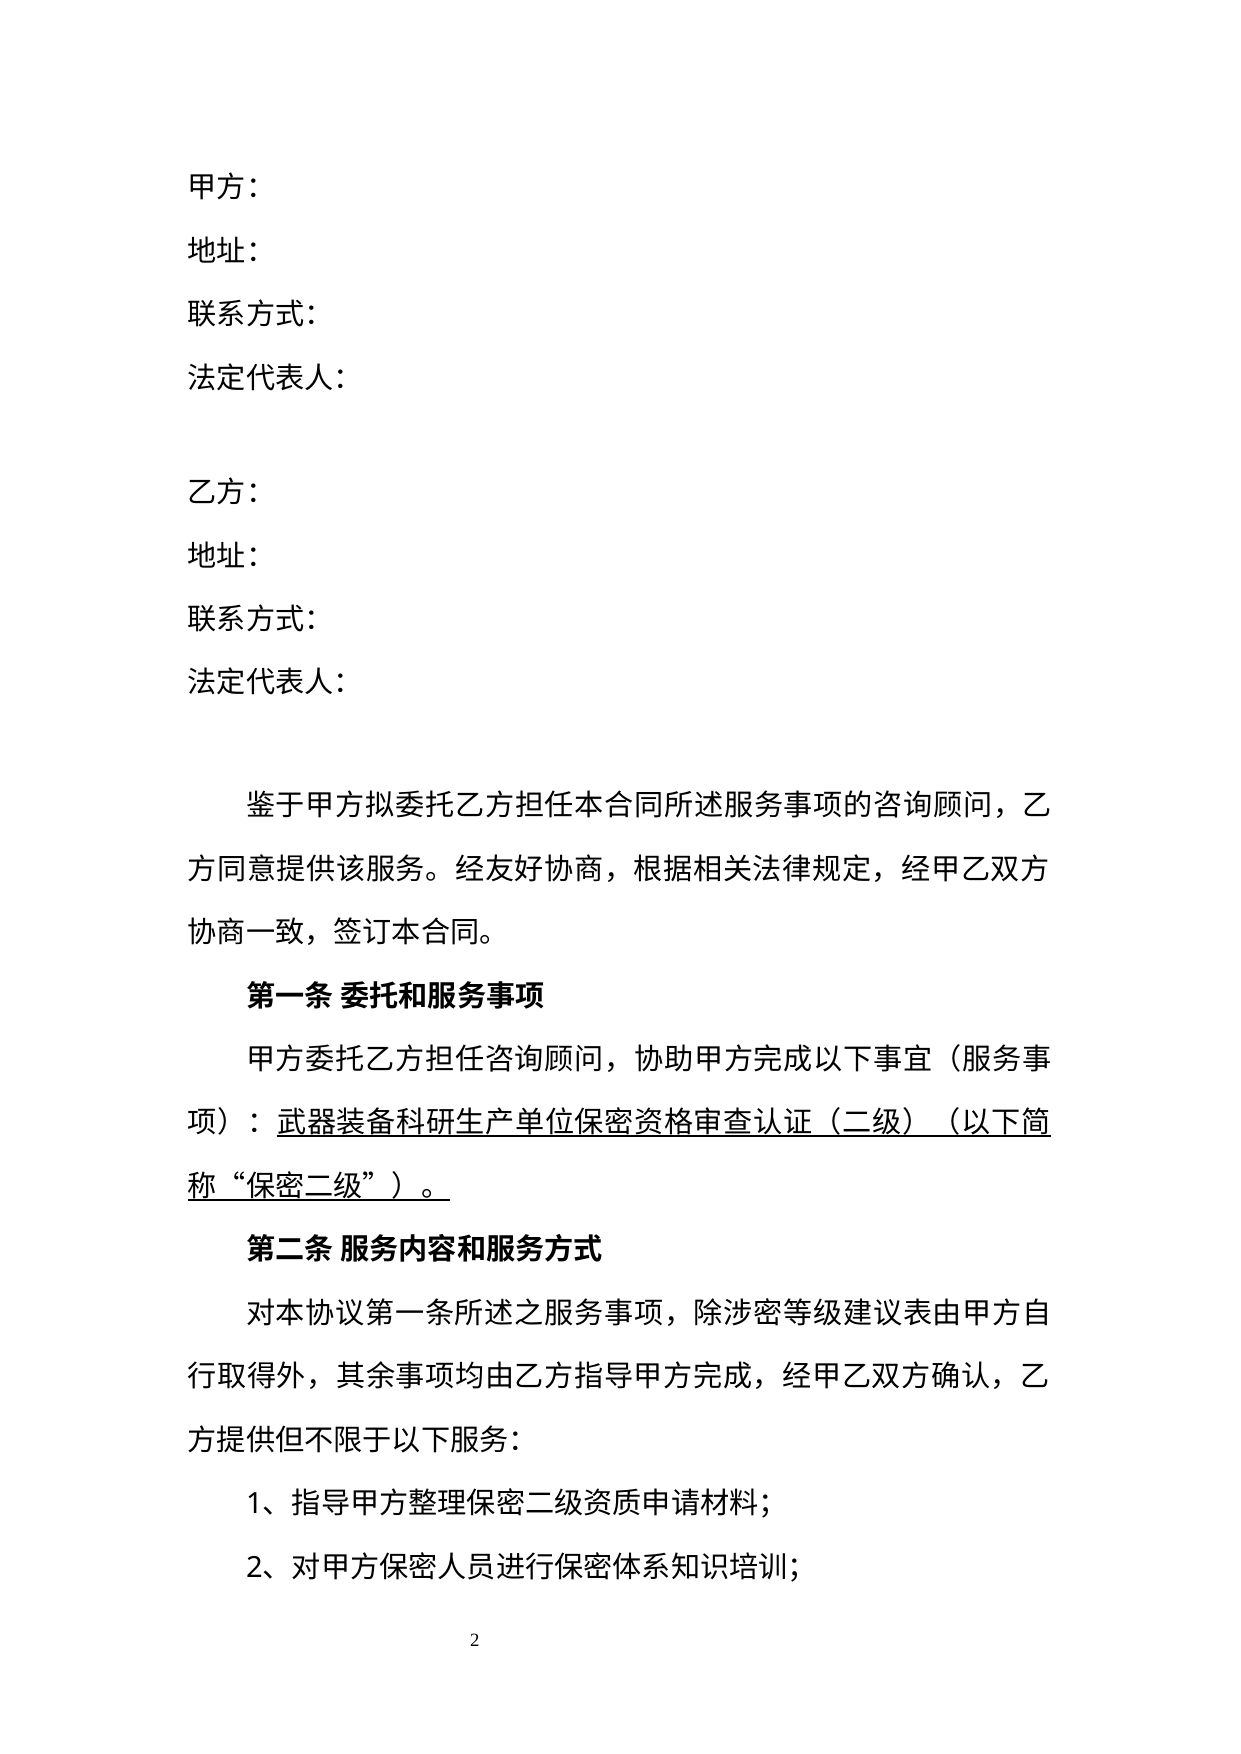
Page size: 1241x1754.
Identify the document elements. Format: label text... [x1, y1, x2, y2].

text 鉴于甲方拟委托乙方担任本合同所述服务事项的咨询顾问，乙方同意提供该服务。经友好协商，根据相关法律规定，经甲乙双方协商一致，签订本合同。 [187, 782, 1053, 951]
text 2、对甲方保密人员进行保密体系知识培训； [187, 1543, 1053, 1586]
text 法定代表人： [187, 659, 1053, 701]
text 乙方： [187, 469, 1053, 511]
text 法定代表人： [187, 354, 1053, 396]
subtitle 第一条 委托和服务事项 [187, 972, 1053, 1014]
text 甲方： [187, 164, 1053, 206]
text 联系方式： [187, 596, 1053, 638]
text 对本协议第一条所述之服务事项，除涉密等级建议表由甲方自行取得外，其余事项均由乙方指导甲方完成，经甲乙双方确认，乙方提供但不限于以下服务： [187, 1289, 1053, 1458]
text 联系方式： [187, 291, 1053, 333]
text 地址： [187, 532, 1053, 574]
text 甲方委托乙方担任咨询顾问，协助甲方完成以下事宜（服务事项）：武器装备科研生产单位保密资格审查认证（二级）（以下简称“保密二级”）。 [187, 1036, 1053, 1205]
text 1、指导甲方整理保密二级资质申请材料； [187, 1480, 1053, 1522]
subtitle 第二条 服务内容和服务方式 [187, 1226, 1053, 1268]
text 地址： [187, 227, 1053, 269]
